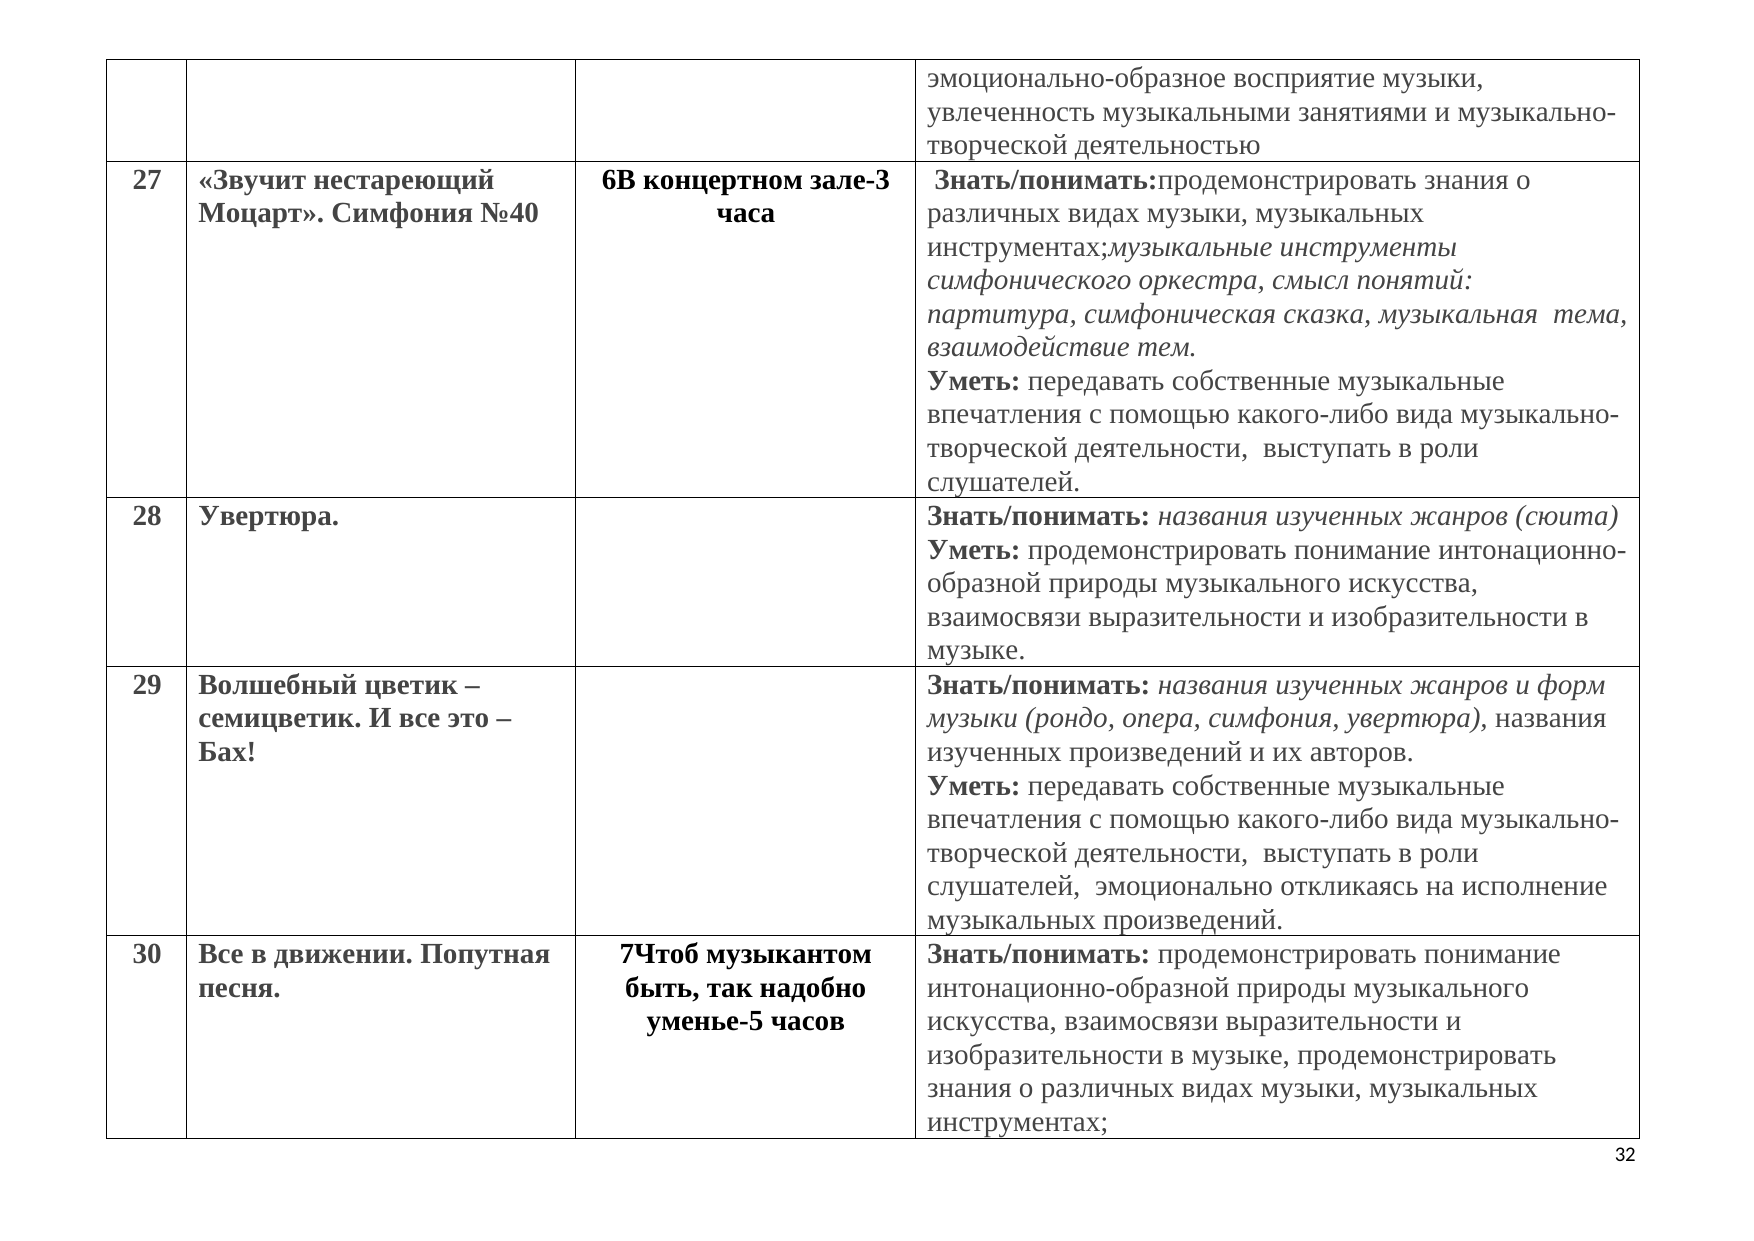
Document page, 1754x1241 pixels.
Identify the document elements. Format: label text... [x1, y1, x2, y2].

table_cell [576, 60, 915, 161]
table_cell Знать/понимать:продемонстрировать знания о различных видах музыки, музыкальных инструментах;музыкальные инструменты симфонического оркестра, смысл понятий: партитура, симфоническая сказка, музыкальная тема, взаимодействие тем. Уметь: передавать собственные музыкальные впечатления с помощью какого-либо вида музыкально-творческой деятельности, выступать в роли слушателей. [916, 162, 1639, 497]
table_cell Волшебный цветик – семицветик. И все это – Бах! [187, 667, 575, 935]
table_cell Увертюра. [187, 498, 575, 666]
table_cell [576, 936, 915, 1138]
table_cell [576, 498, 915, 666]
table_cell 28 [107, 498, 186, 666]
table_cell Знать/понимать: названия изученных жанров (сюита) Уметь: продемонстрировать понимание интонационно-образной природы музыкального искусства, взаимосвязи выразительности и изобразительности в музыке. [916, 498, 1639, 666]
table_cell 27 [107, 162, 186, 497]
table_cell 30 [107, 936, 186, 1138]
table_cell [916, 60, 1639, 161]
table_cell 26 [107, 60, 186, 161]
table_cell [187, 60, 575, 161]
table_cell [187, 936, 575, 1138]
table_cell «Звучит нестареющий Моцарт». Симфония №40 [187, 162, 575, 497]
table_cell 6В концертном зале-3 часа [576, 162, 915, 497]
table_cell [576, 667, 915, 935]
table_cell 29 [107, 667, 186, 935]
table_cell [916, 936, 1639, 1138]
table_cell Знать/понимать: названия изученных жанров и форм музыки (рондо, опера, симфония, увертюра), названия изученных произведений и их авторов. Уметь: передавать собственные музыкальные впечатления с помощью какого-либо вида музыкально-творческой деятельности, выступать в роли слушателей, эмоционально откликаясь на исполнение музыкальных произведений. [916, 667, 1639, 935]
